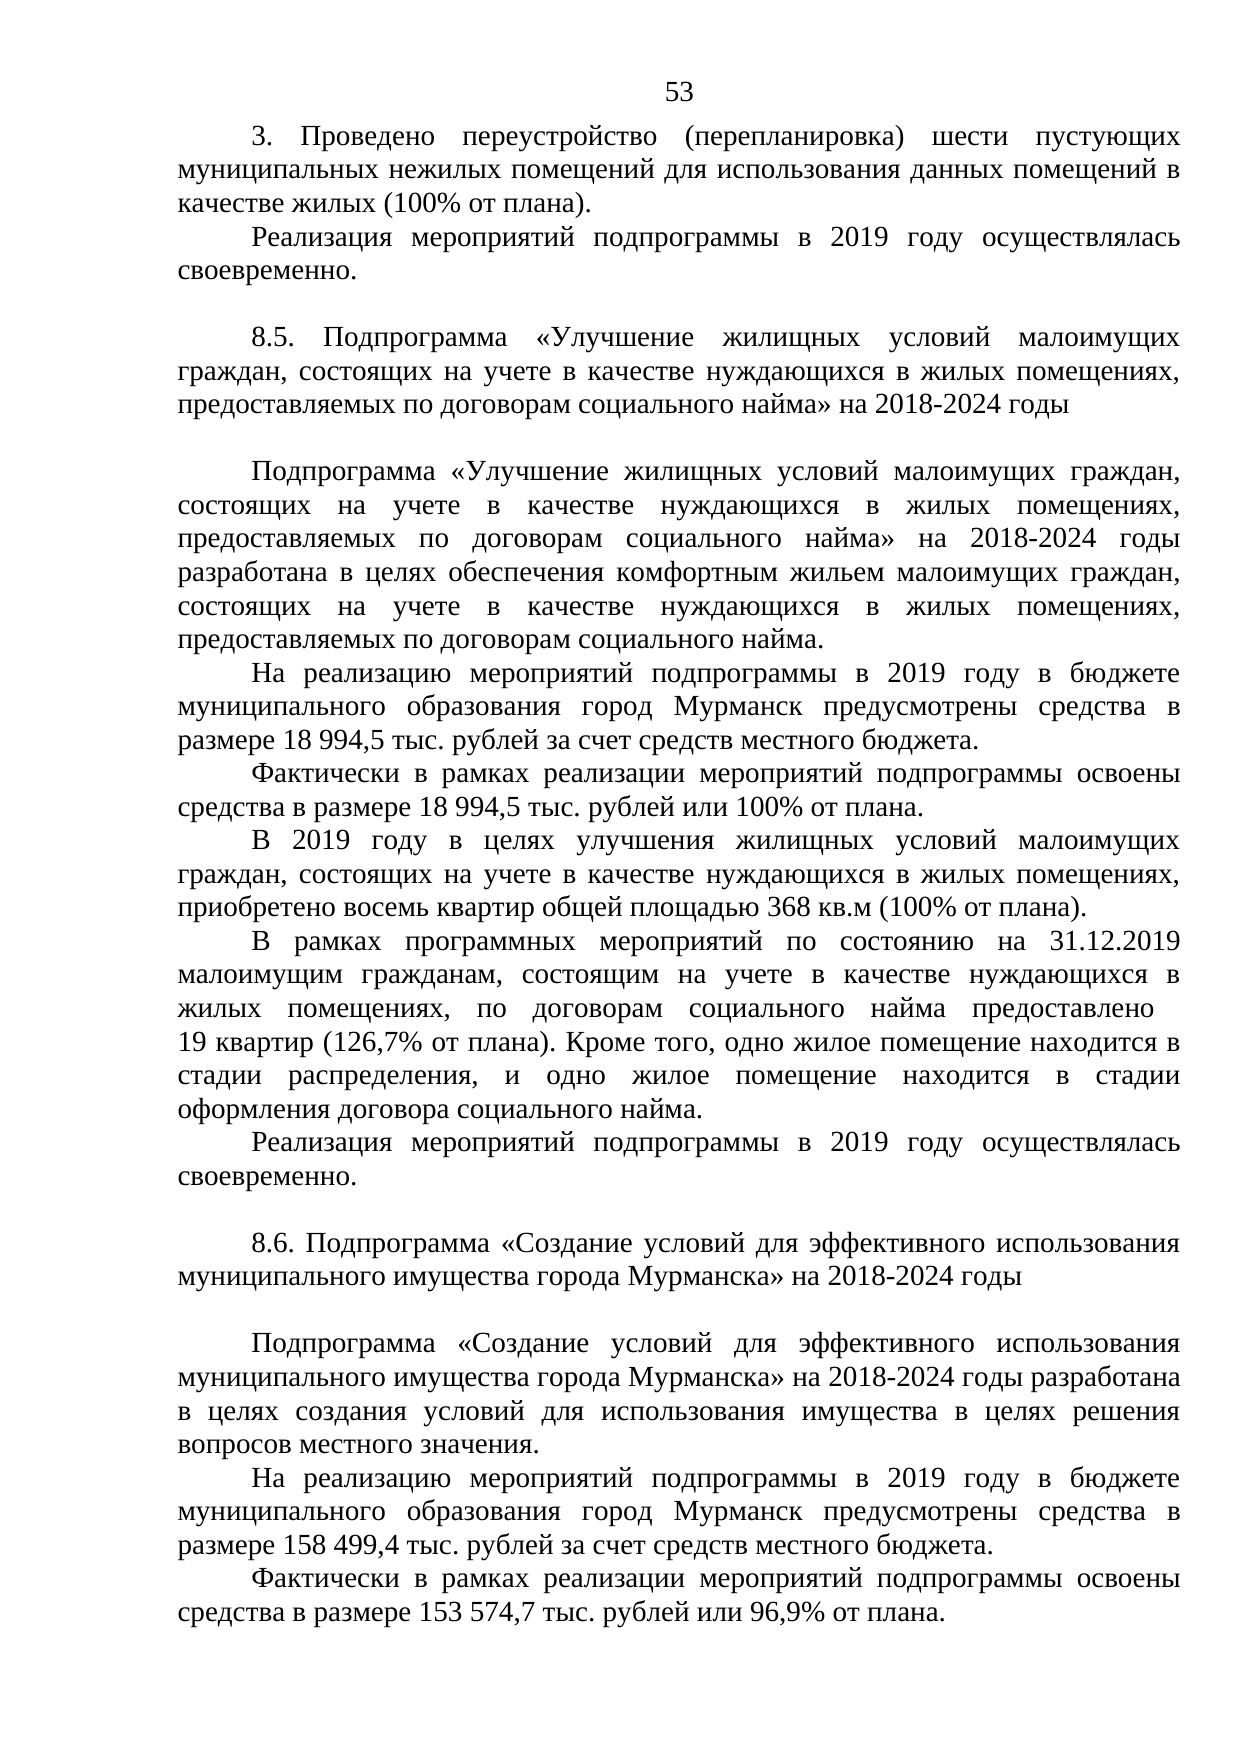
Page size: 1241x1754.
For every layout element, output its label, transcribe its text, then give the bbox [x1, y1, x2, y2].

text На реализацию мероприятий подпрограммы в 2019 году в бюджете муниципального образования город Мурманск предусмотрены средства в размере 158 499,4 тыс. рублей за счет средств местного бюджета. [177, 1460, 1181, 1560]
text Подпрограмма «Улучшение жилищных условий малоимущих граждан, состоящих на учете в качестве нуждающихся в жилых помещениях, предоставляемых по договорам социального найма» на 2018-2024 годы разработана в целях обеспечения комфортным жильем малоимущих граждан, состоящих на учете в качестве нуждающихся в жилых помещениях, предоставляемых по договорам социального найма. [177, 453, 1181, 655]
text Фактически в рамках реализации мероприятий подпрограммы освоены средства в размере 153 574,7 тыс. рублей или 96,9% от плана. [177, 1560, 1181, 1627]
text 8.6. Подпрограмма «Создание условий для эффективного использования муниципального имущества города Мурманска» на 2018-2024 годы [177, 1225, 1181, 1292]
text Реализация мероприятий подпрограммы в 2019 году осуществлялась своевременно. [177, 1124, 1181, 1191]
text В 2019 году в целях улучшения жилищных условий малоимущих граждан, состоящих на учете в качестве нуждающихся в жилых помещениях, приобретено восемь квартир общей площадью 368 кв.м (100% от плана). [177, 822, 1181, 923]
text 8.5. Подпрограмма «Улучшение жилищных условий малоимущих граждан, состоящих на учете в качестве нуждающихся в жилых помещениях, предоставляемых по договорам социального найма» на 2018-2024 годы [177, 319, 1181, 420]
text Подпрограмма «Создание условий для эффективного использования муниципального имущества города Мурманска» на 2018-2024 годы разработана в целях создания условий для использования имущества в целях решения вопросов местного значения. [177, 1326, 1181, 1460]
text Реализация мероприятий подпрограммы в 2019 году осуществлялась своевременно. [177, 219, 1181, 286]
text Фактически в рамках реализации мероприятий подпрограммы освоены средства в размере 18 994,5 тыс. рублей или 100% от плана. [177, 755, 1181, 822]
text 3. Проведено переустройство (перепланировка) шести пустующих муниципальных нежилых помещений для использования данных помещений в качестве жилых (100% от плана). [177, 118, 1181, 219]
text В рамках программных мероприятий по состоянию на 31.12.2019 малоимущим гражданам, состоящим на учете в качестве нуждающихся в жилых помещениях, по договорам социального найма предоставлено 19 квартир (126,7% от плана). Кроме того, одно жилое помещение находится в стадии распределения, и одно жилое помещение находится в стадии оформления договора социального найма. [177, 923, 1181, 1124]
text На реализацию мероприятий подпрограммы в 2019 году в бюджете муниципального образования город Мурманск предусмотрены средства в размере 18 994,5 тыс. рублей за счет средств местного бюджета. [177, 655, 1181, 755]
